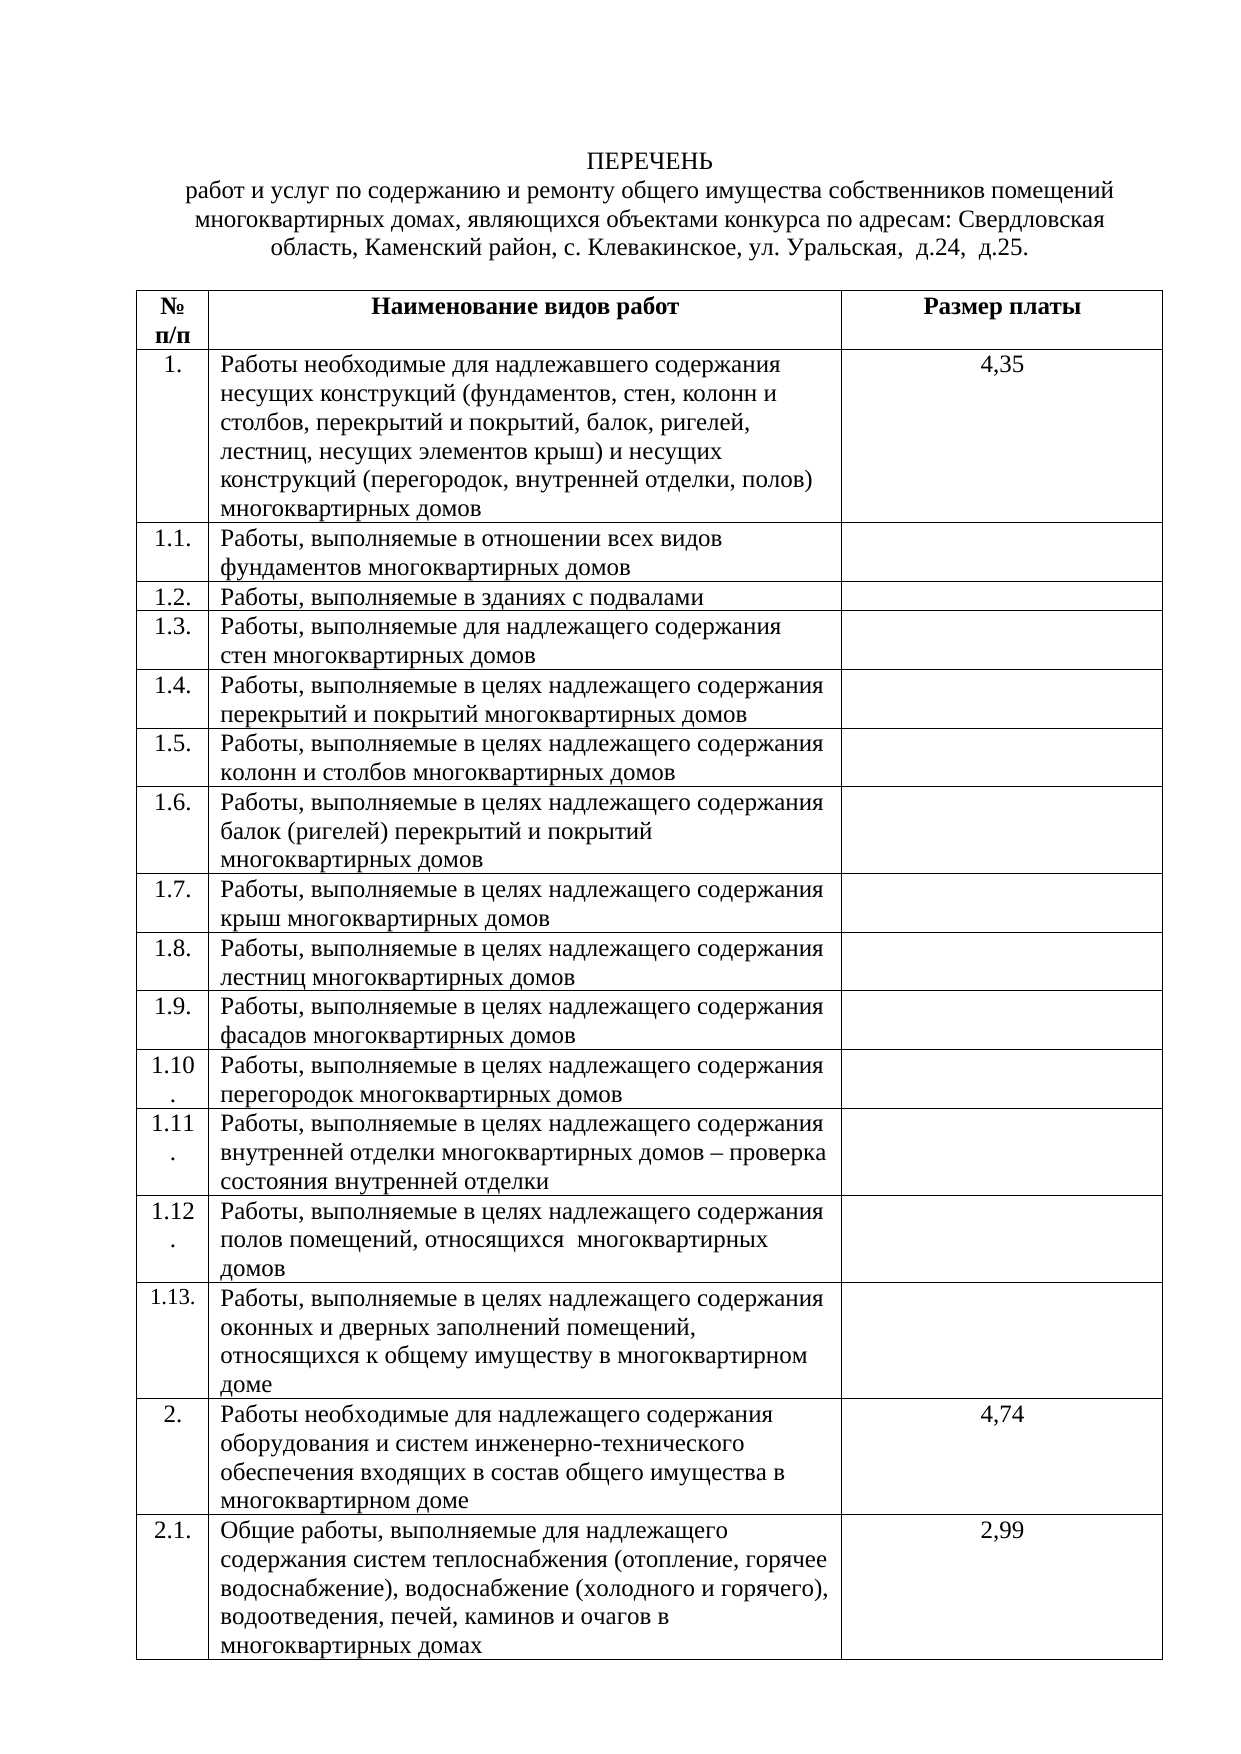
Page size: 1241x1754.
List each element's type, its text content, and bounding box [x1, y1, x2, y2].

table_cell Работы необходимые для надлежавшего содержания несущих конструкций (фундаментов, стен, колонн и столбов, перекрытий и покрытий, балок, ригелей, лестниц, несущих элементов крыш) и несущих конструкций (перегородок, внутренней отделки, полов) многоквартирных домов [209, 350, 841, 522]
table_cell 1.6. [137, 787, 208, 873]
table_cell Работы, выполняемые в целях надлежащего содержания крыш многоквартирных домов [209, 874, 841, 932]
table_cell [842, 1196, 1162, 1282]
table_cell Работы, выполняемые в целях надлежащего содержания фасадов многоквартирных домов [209, 991, 841, 1049]
table_cell [842, 1050, 1162, 1107]
table_header Размер платы [842, 291, 1162, 348]
table_cell Работы, выполняемые в целях надлежащего содержания внутренней отделки многоквартирных домов – проверка состояния внутренней отделки [209, 1109, 841, 1195]
table_cell 4,74 [842, 1399, 1162, 1514]
table_cell [842, 670, 1162, 727]
table_header № п/п [137, 291, 208, 348]
table_cell Работы, выполняемые в зданиях с подвалами [209, 582, 841, 610]
table_cell 4,35 [842, 350, 1162, 522]
table_cell [842, 582, 1162, 610]
table_cell Работы, выполняемые для надлежащего содержания стен многоквартирных домов [209, 611, 841, 669]
table_cell Общие работы, выполняемые для надлежащего содержания систем теплоснабжения (отопление, горячее водоснабжение), водоснабжение (холодного и горячего), водоотведения, печей, каминов и очагов в многоквартирных домах [209, 1515, 841, 1659]
table_cell [842, 729, 1162, 786]
table_cell 1.7. [137, 874, 208, 932]
table_cell Работы необходимые для надлежащего содержания оборудования и систем инженерно-технического обеспечения входящих в состав общего имущества в многоквартирном доме [209, 1399, 841, 1514]
text работ и услуг по содержанию и ремонту общего имущества собственников помещений многоквартирных домах, являющихся объектами конкурса по адресам: Свердловская область, Каменский район, с. Клевакинское, ул. Уральская, д.24, д.25. [148, 175, 1152, 261]
table_cell [842, 523, 1162, 581]
table_header Наименование видов работ [209, 291, 841, 348]
table_cell 1.4. [137, 670, 208, 727]
table_cell 1.10. [137, 1050, 208, 1107]
table_cell Работы, выполняемые в целях надлежащего содержания оконных и дверных заполнений помещений, относящихся к общему имуществу в многоквартирном доме [209, 1283, 841, 1398]
table_cell Работы, выполняемые в целях надлежащего содержания колонн и столбов многоквартирных домов [209, 729, 841, 786]
table_cell 1.1. [137, 523, 208, 581]
table_cell [842, 611, 1162, 669]
table_cell [842, 1109, 1162, 1195]
table_cell 1. [137, 350, 208, 522]
table_cell Работы, выполняемые в целях надлежащего содержания перегородок многоквартирных домов [209, 1050, 841, 1107]
table_cell 1.11. [137, 1109, 208, 1195]
table_cell [842, 787, 1162, 873]
table_cell [842, 874, 1162, 932]
table_cell Работы, выполняемые в целях надлежащего содержания балок (ригелей) перекрытий и покрытий многоквартирных домов [209, 787, 841, 873]
table_cell 2. [137, 1399, 208, 1514]
table_cell [842, 1283, 1162, 1398]
table_cell Работы, выполняемые в целях надлежащего содержания перекрытий и покрытий многоквартирных домов [209, 670, 841, 727]
table_cell 1.12. [137, 1196, 208, 1282]
table_cell 1.5. [137, 729, 208, 786]
table_cell 1.13. [137, 1283, 208, 1398]
table_cell 1.3. [137, 611, 208, 669]
text ПЕРЕЧЕНЬ [148, 146, 1152, 175]
table_cell 2,99 [842, 1515, 1162, 1659]
table_cell 1.2. [137, 582, 208, 610]
table_cell 2.1. [137, 1515, 208, 1659]
table_cell [842, 933, 1162, 990]
table_cell 1.8. [137, 933, 208, 990]
table_cell Работы, выполняемые в целях надлежащего содержания лестниц многоквартирных домов [209, 933, 841, 990]
table_cell Работы, выполняемые в отношении всех видов фундаментов многоквартирных домов [209, 523, 841, 581]
table_cell 1.9. [137, 991, 208, 1049]
table_cell Работы, выполняемые в целях надлежащего содержания полов помещений, относящихся многоквартирных домов [209, 1196, 841, 1282]
table_cell [842, 991, 1162, 1049]
